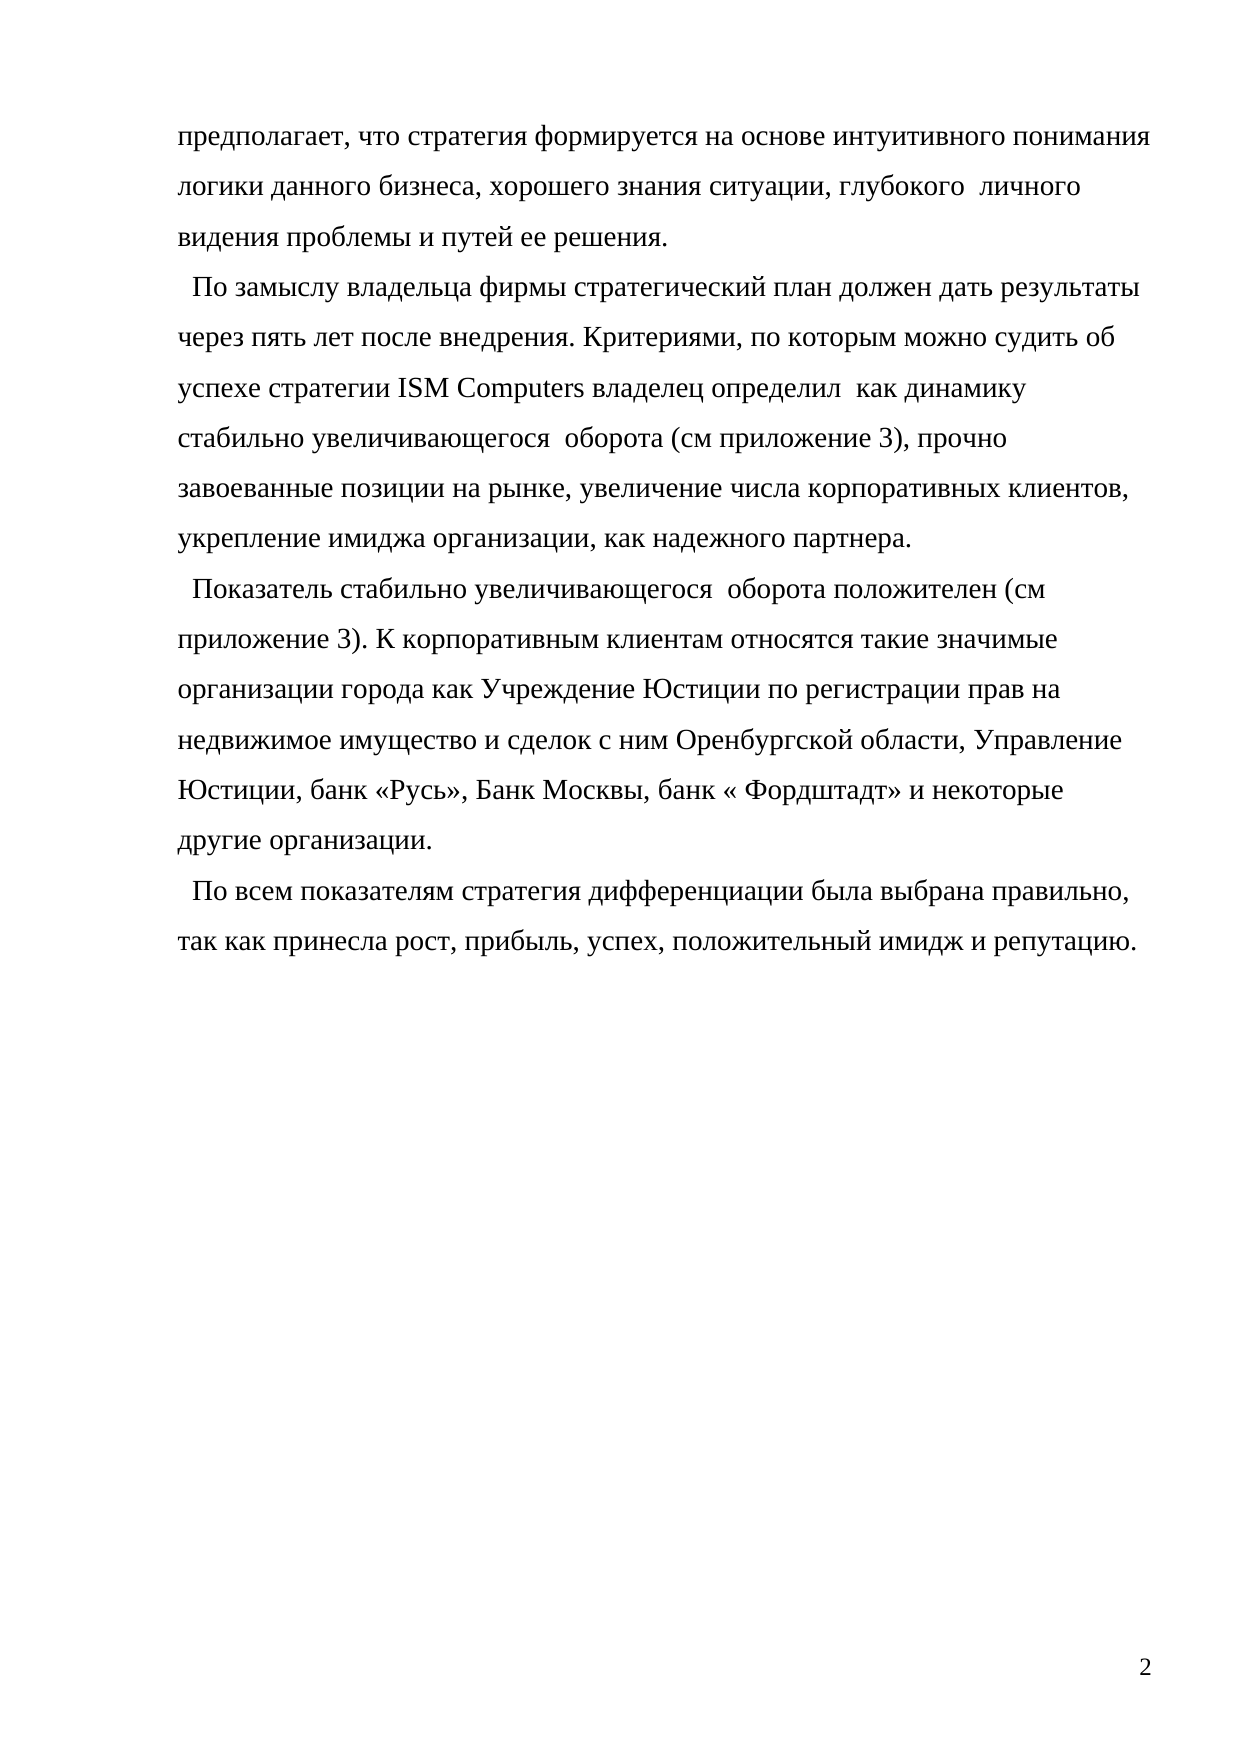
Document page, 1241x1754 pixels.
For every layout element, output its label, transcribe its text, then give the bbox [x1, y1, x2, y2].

text Показатель стабильно увеличивающегося оборота положителен (см приложение 3). К корпоративным клиентам относятся такие значимые организации города как Учреждение Юстиции по регистрации прав на недвижимое имущество и сделок с ним Оренбургской области, Управление Юстиции, банк «Русь», Банк Москвы, банк « Фордштадт» и некоторые другие организации. [177, 571, 1152, 856]
text По замыслу владельца фирмы стратегический план должен дать результаты через пять лет после внедрения. Критериями, по которым можно судить об успехе стратегии ISM Computers владелец определил как динамику стабильно увеличивающегося оборота (см приложение 3), прочно завоеванные позиции на рынке, увеличение числа корпоративных клиентов, укрепление имиджа организации, как надежного партнера. [177, 269, 1152, 554]
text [177, 118, 1152, 252]
text По всем показателям стратегия дифференциации была выбрана правильно, так как принесла рост, прибыль, успех, положительный имидж и репутацию. [177, 873, 1152, 957]
